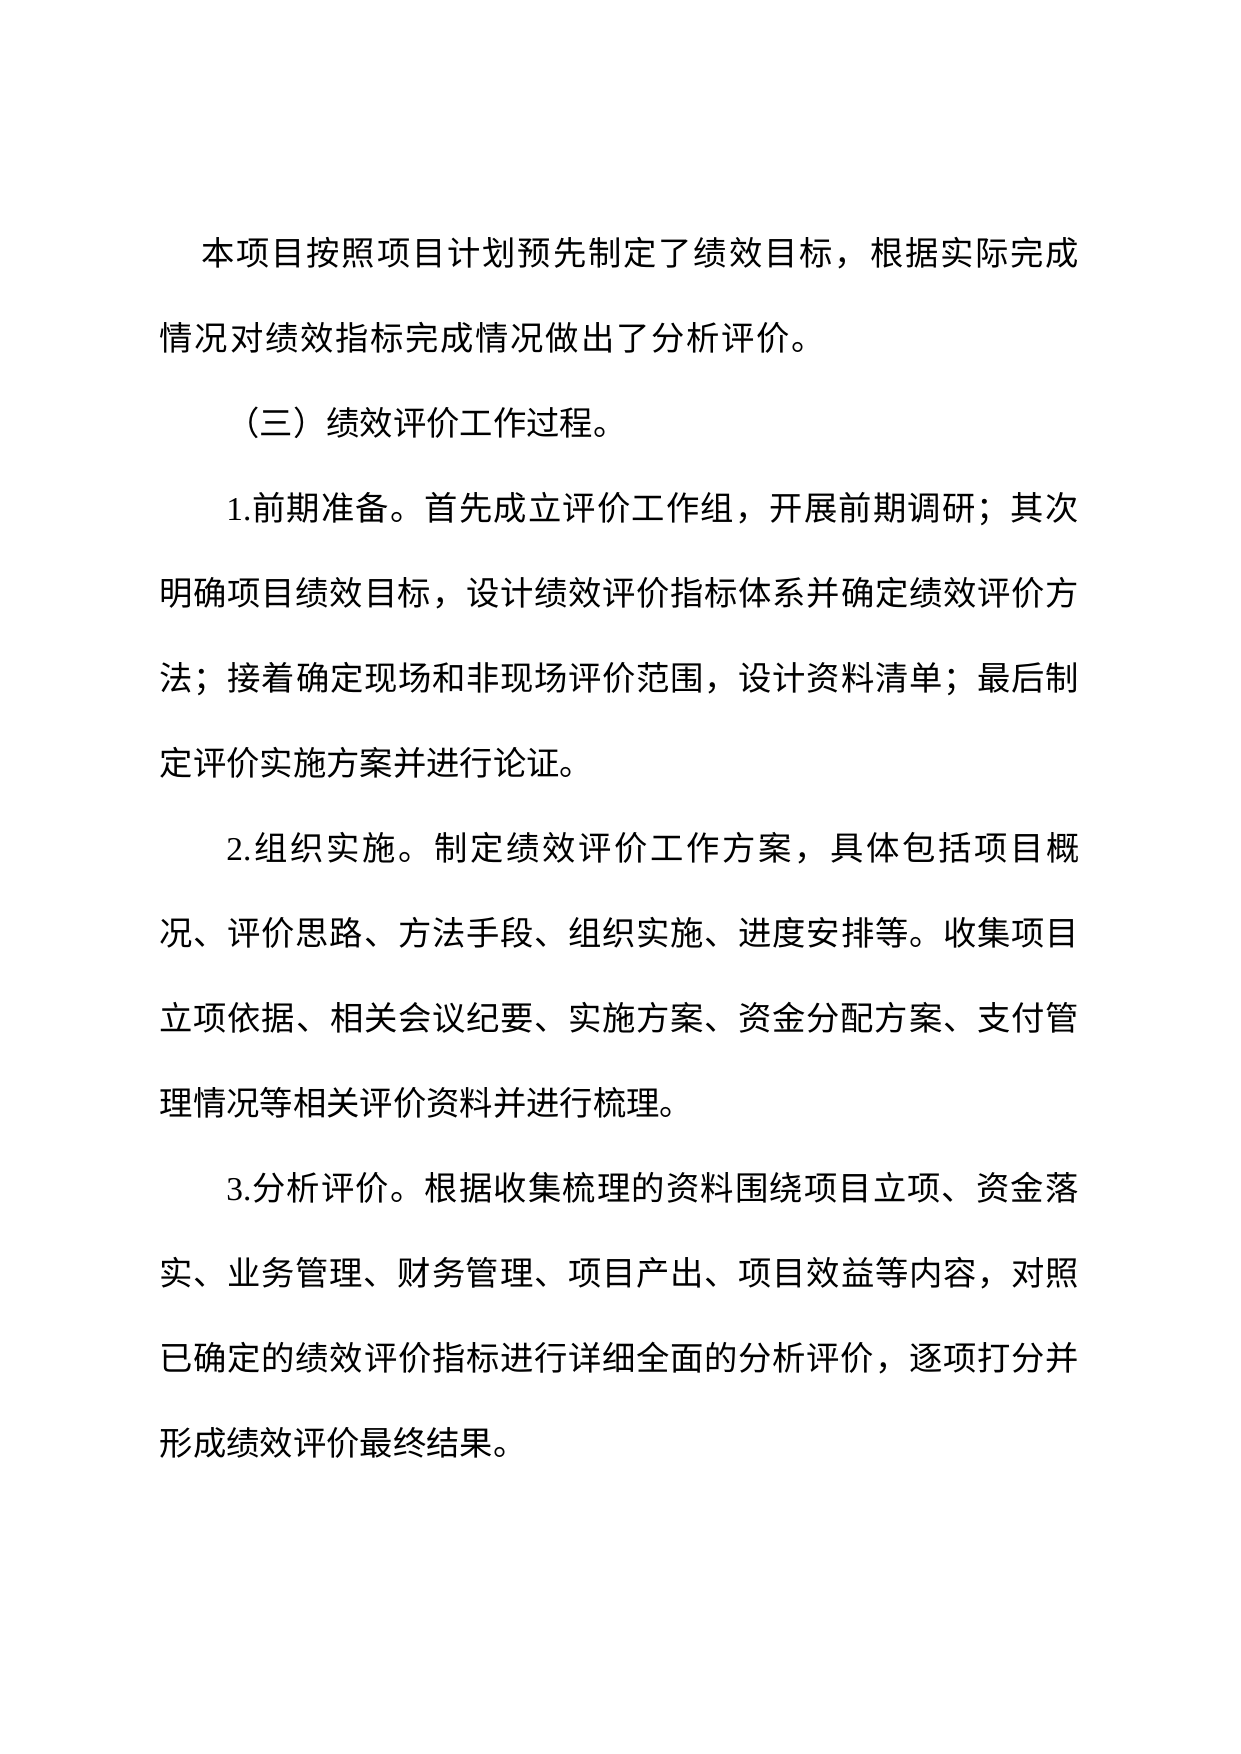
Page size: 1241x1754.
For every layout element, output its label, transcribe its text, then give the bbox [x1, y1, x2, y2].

list 3.分析评价。根据收集梳理的资料围绕项目立项、资金落实、业务管理、财务管理、项目产出、项目效益等内容，对照已确定的绩效评价指标进行详细全面的分析评价，逐项打分并形成绩效评价最终结果。 [159, 1144, 1081, 1484]
list 本项目按照项目计划预先制定了绩效目标，根据实际完成情况对绩效指标完成情况做出了分析评价。 [159, 209, 1081, 379]
list 2.组织实施。制定绩效评价工作方案，具体包括项目概况、评价思路、方法手段、组织实施、进度安排等。收集项目立项依据、相关会议纪要、实施方案、资金分配方案、支付管理情况等相关评价资料并进行梳理。 [159, 804, 1081, 1144]
subtitle （三）绩效评价工作过程。 [159, 379, 1081, 464]
list 1.前期准备。首先成立评价工作组，开展前期调研；其次明确项目绩效目标，设计绩效评价指标体系并确定绩效评价方法；接着确定现场和非现场评价范围，设计资料清单；最后制定评价实施方案并进行论证。 [159, 464, 1081, 804]
